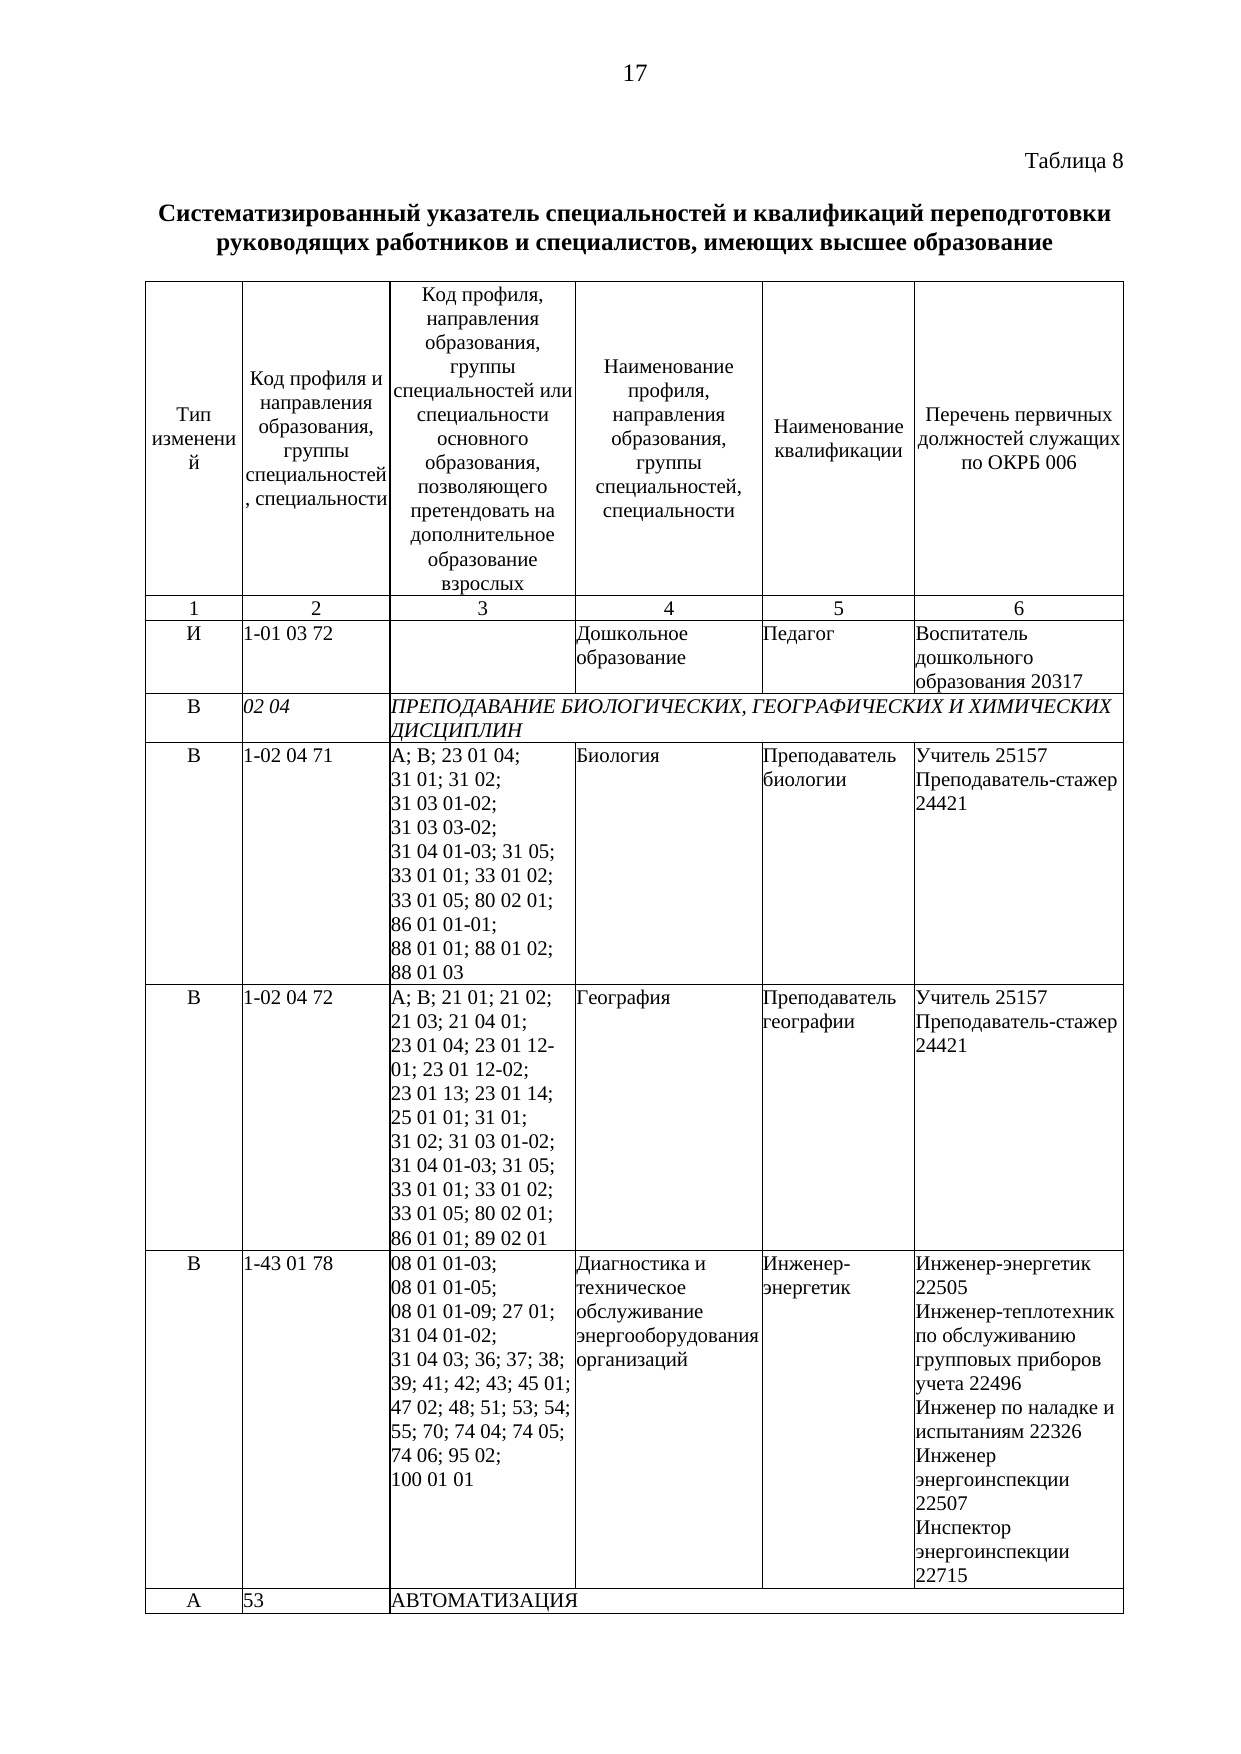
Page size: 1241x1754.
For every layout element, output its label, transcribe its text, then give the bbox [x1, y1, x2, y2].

table_header Наименование профиля, направления образования, группы специальностей, специальности [576, 282, 762, 594]
table_cell В [146, 985, 242, 1249]
table_cell ПРЕПОДАВАНИЕ БИОЛОГИЧЕСКИХ, ГЕОГРАФИЧЕСКИХ И ХИМИЧЕСКИХ ДИСЦИПЛИН [391, 694, 1123, 742]
table_cell [391, 621, 575, 693]
table_cell Инженер-энергетик [763, 1251, 914, 1587]
table_cell Воспитатель дошкольного образования 20317 [915, 621, 1123, 693]
table_cell Учитель 25157 Преподаватель-стажер 24421 [915, 985, 1123, 1249]
table_cell 1 [146, 596, 242, 620]
table_cell 1-02 04 71 [243, 743, 389, 984]
table_cell В [146, 694, 242, 742]
text Систематизированный указатель специальностей и квалификаций переподготовки руководящих работников и специалистов, имеющих высшее образование [146, 198, 1123, 256]
table_cell И [146, 621, 242, 693]
table_cell А [146, 1589, 242, 1612]
table_cell 08 01 01-03; 08 01 01-05; 08 01 01-09; 27 01; 31 04 01-02; 31 04 03; 36; 37; 38; 39; 41; 42; 43; 45 01; 47 02; 48; 51; 53; 54; 55; 70; 74 04; 74 05; 74 06; 95 02; 100 01 01 [391, 1251, 575, 1587]
table_cell 2 [243, 596, 389, 620]
table_cell Преподаватель географии [763, 985, 914, 1249]
table_cell 1-01 03 72 [243, 621, 389, 693]
table_cell В [146, 1251, 242, 1587]
table_cell 02 04 [243, 694, 389, 742]
table_cell 4 [576, 596, 762, 620]
table_header Код профиля и направления образования, группы специальностей, специальности [243, 282, 389, 594]
table_cell А; В; 21 01; 21 02; 21 03; 21 04 01; 23 01 04; 23 01 12-01; 23 01 12-02; 23 01 13; 23 01 14; 25 01 01; 31 01; 31 02; 31 03 01-02; 31 04 01-03; 31 05; 33 01 01; 33 01 02; 33 01 05; 80 02 01; 86 01 01; 89 02 01 [391, 985, 575, 1249]
table_cell Педагог [763, 621, 914, 693]
table_cell 1-02 04 72 [243, 985, 389, 1249]
table_cell Учитель 25157 Преподаватель-стажер 24421 [915, 743, 1123, 984]
table_header Код профиля, направления образования, группы специальностей или специальности основного образования, позволяющего претендовать на дополнительное образование взрослых [391, 282, 575, 594]
table_cell Дошкольное образование [576, 621, 762, 693]
table_cell АВТОМАТИЗАЦИЯ [391, 1589, 1123, 1612]
table_cell 5 [763, 596, 914, 620]
table_cell Преподаватель биологии [763, 743, 914, 984]
table_cell Биология [576, 743, 762, 984]
table_cell Инженер-энергетик 22505 Инженер-теплотехник по обслуживанию групповых приборов учета 22496 Инженер по наладке и испытаниям 22326 Инженер энергоинспекции 22507 Инспектор энергоинспекции 22715 [915, 1251, 1123, 1587]
table_cell 53 [243, 1589, 389, 1612]
table_cell География [576, 985, 762, 1249]
table_cell 3 [391, 596, 575, 620]
table_header Тип изменений [146, 282, 242, 594]
table_cell 6 [915, 596, 1123, 620]
text Таблица 8 [146, 147, 1123, 173]
table_header Перечень первичных должностей служащих по ОКРБ 006 [915, 282, 1123, 594]
table_header Наименование квалификации [763, 282, 914, 594]
table_cell А; В; 23 01 04; 31 01; 31 02; 31 03 01-02; 31 03 03-02; 31 04 01-03; 31 05; 33 01 01; 33 01 02; 33 01 05; 80 02 01; 86 01 01-01; 88 01 01; 88 01 02; 88 01 03 [391, 743, 575, 984]
table_cell 1-43 01 78 [243, 1251, 389, 1587]
table_cell В [146, 743, 242, 984]
table_cell Диагностика и техническое обслуживание энергооборудования организаций [576, 1251, 762, 1587]
